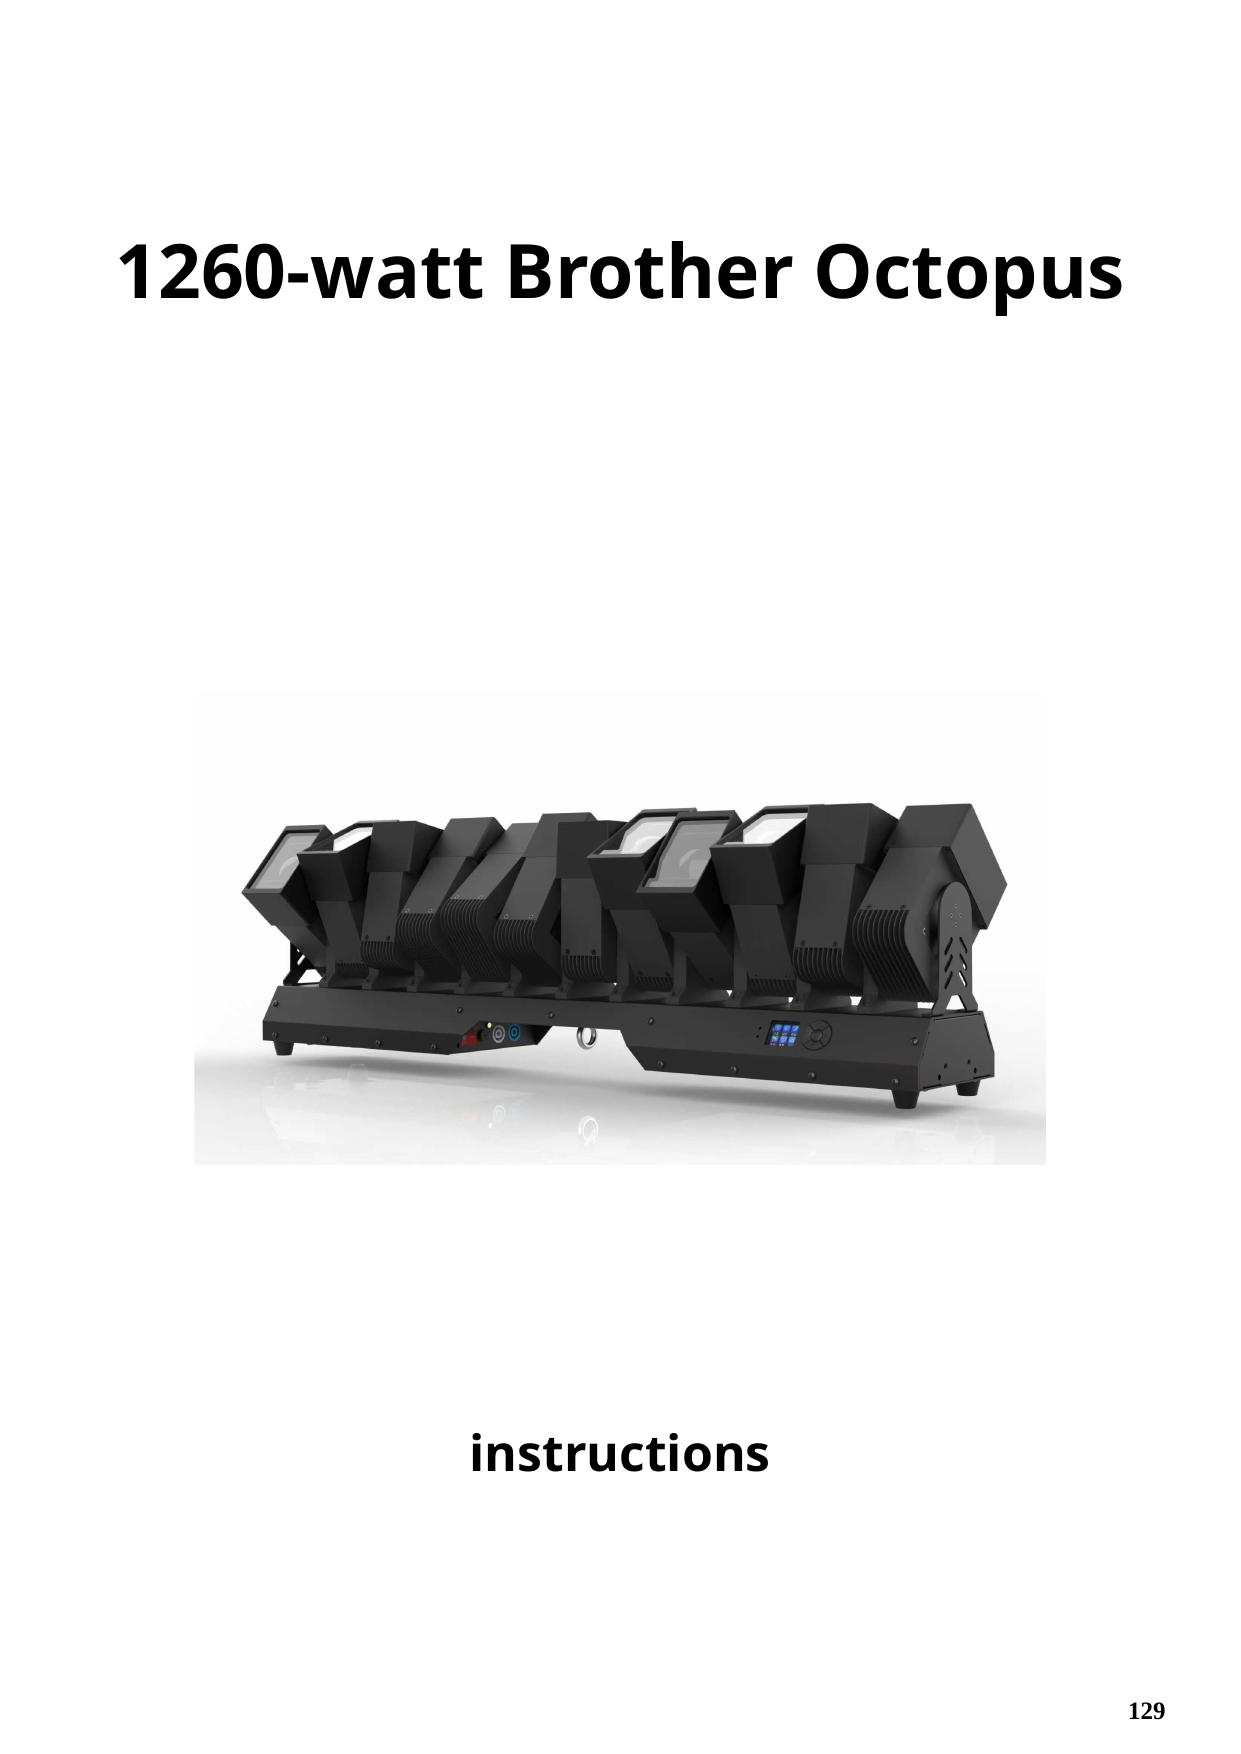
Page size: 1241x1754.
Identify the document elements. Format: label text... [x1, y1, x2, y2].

subtitle 1260-watt Brother Octopus [75, 204, 1165, 334]
text instructions [75, 1403, 1165, 1500]
picture [194, 691, 1046, 1165]
